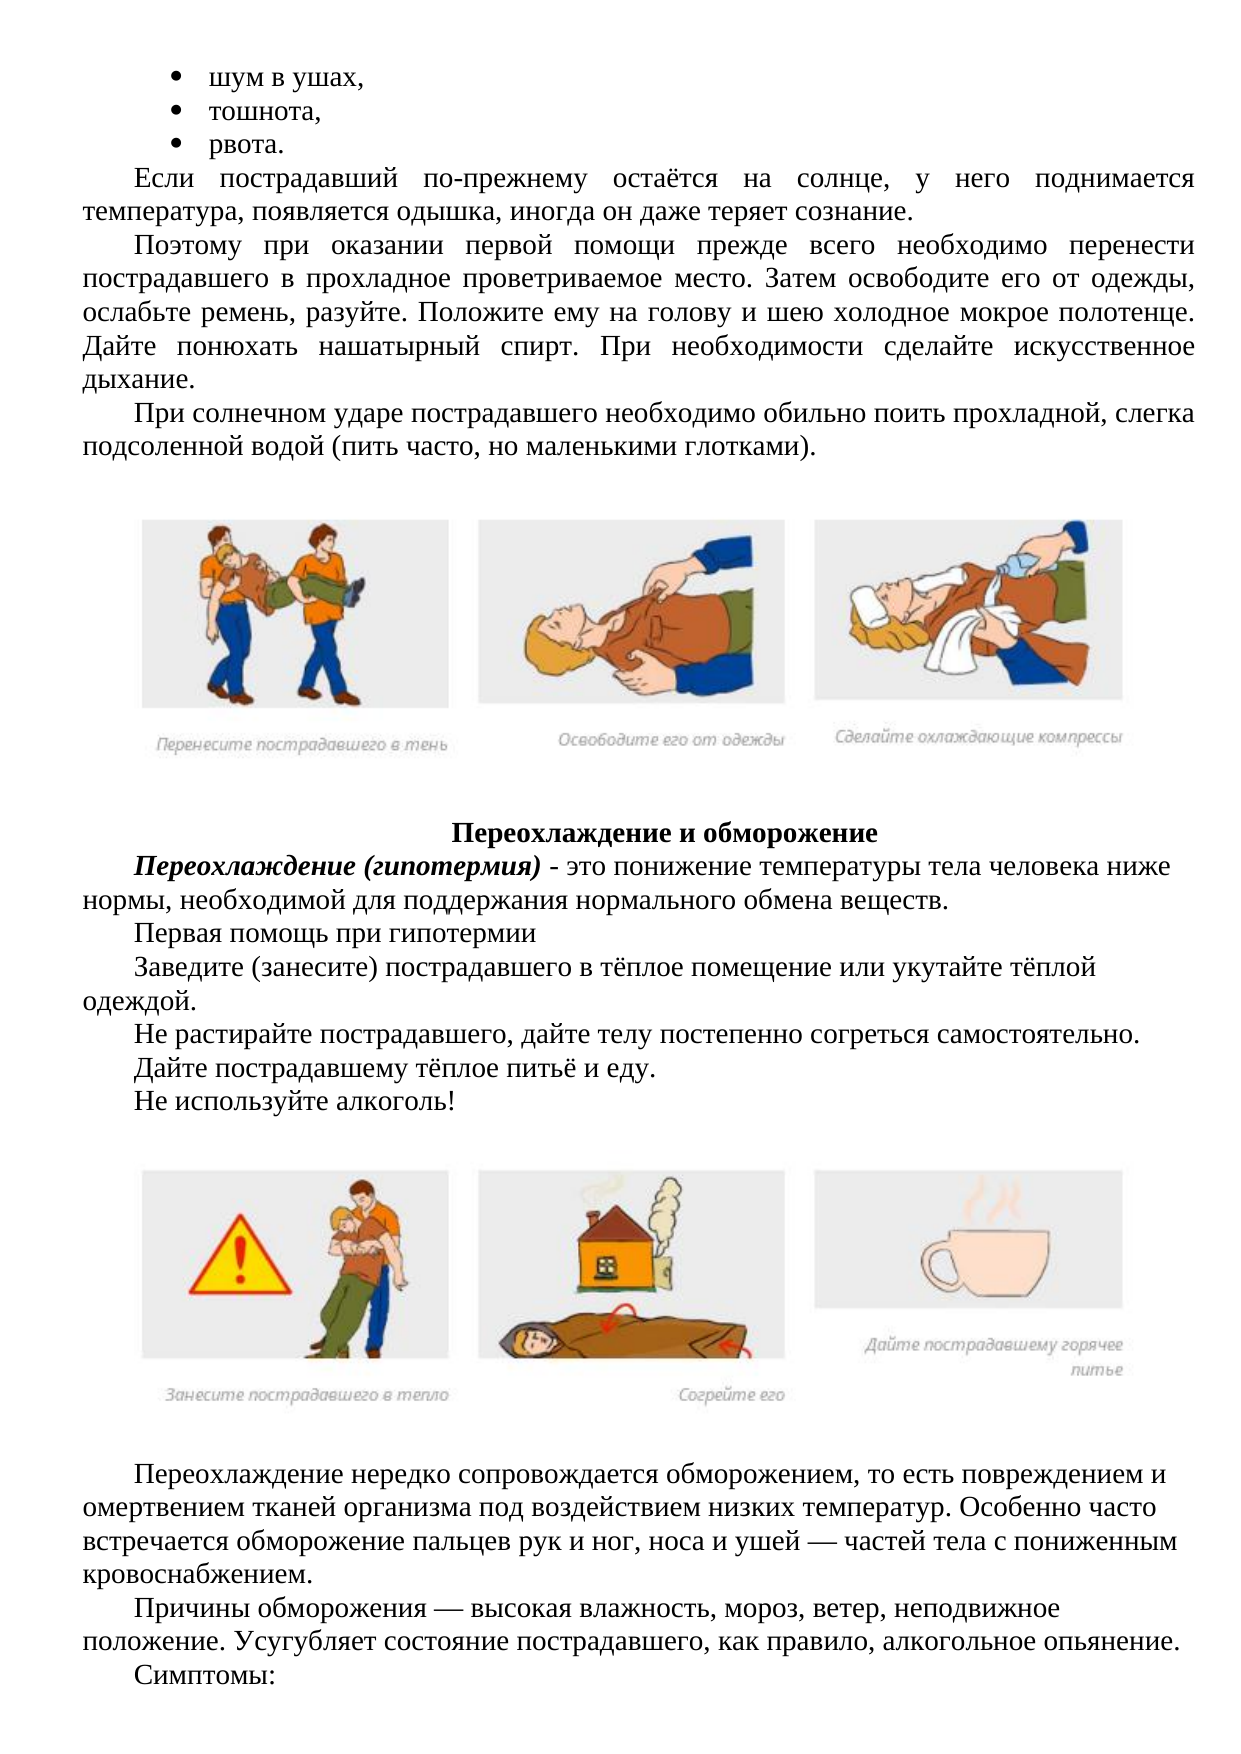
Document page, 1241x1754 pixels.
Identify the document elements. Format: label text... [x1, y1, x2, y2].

text Не используйте алкоголь! [82, 1083, 1196, 1117]
picture [133, 1150, 1140, 1423]
text Причины обморожения — высокая влажность, мороз, ветер, неподвижное положение. Усугубляет состояние пострадавшего, как правило, алкогольное опьянение. [82, 1590, 1196, 1657]
text Переохлаждение нередко сопровождается обморожением, то есть повреждением и омертвением тканей организма под воздействием низких температур. Особенно часто встречается обморожение пальцев рук и ног, носа и ушей — частей тела с пониженным кровоснабжением. [82, 1456, 1196, 1590]
text Переохлаждение и обморожение [82, 815, 1196, 848]
text Если пострадавший по-прежнему остаётся на солнце, у него поднимается температура, появляется одышка, иногда он даже теряет сознание. [82, 160, 1196, 227]
text Не растирайте пострадавшего, дайте телу постепенно согреться самостоятельно. [82, 1016, 1196, 1050]
list рвота. [171, 126, 1196, 160]
list шум в ушах, [171, 59, 1196, 93]
text Переохлаждение (гипотермия) - это понижение температуры тела человека ниже нормы, необходимой для поддержания нормального обмена веществ. [82, 848, 1196, 916]
text При солнечном ударе пострадавшего необходимо обильно поить прохладной, слегка подсоленной водой (пить часто, но маленькими глотками). [82, 395, 1196, 462]
text Заведите (занесите) пострадавшего в тёплое помещение или укутайте тёплой одеждой. [82, 949, 1196, 1016]
picture [133, 495, 1140, 782]
text Симптомы: [82, 1657, 1196, 1691]
text Поэтому при оказании первой помощи прежде всего необходимо перенести пострадавшего в прохладное проветриваемое место. Затем освободите его от одежды, ослабьте ремень, разуйте. Положите ему на голову и шею холодное мокрое полотенце. Дайте понюхать нашатырный спирт. При необходимости сделайте искусственное дыхание. [82, 227, 1196, 395]
text Первая помощь при гипотермии [82, 916, 1196, 949]
text Дайте пострадавшему тёплое питьё и еду. [82, 1050, 1196, 1083]
list тошнота, [171, 93, 1196, 126]
